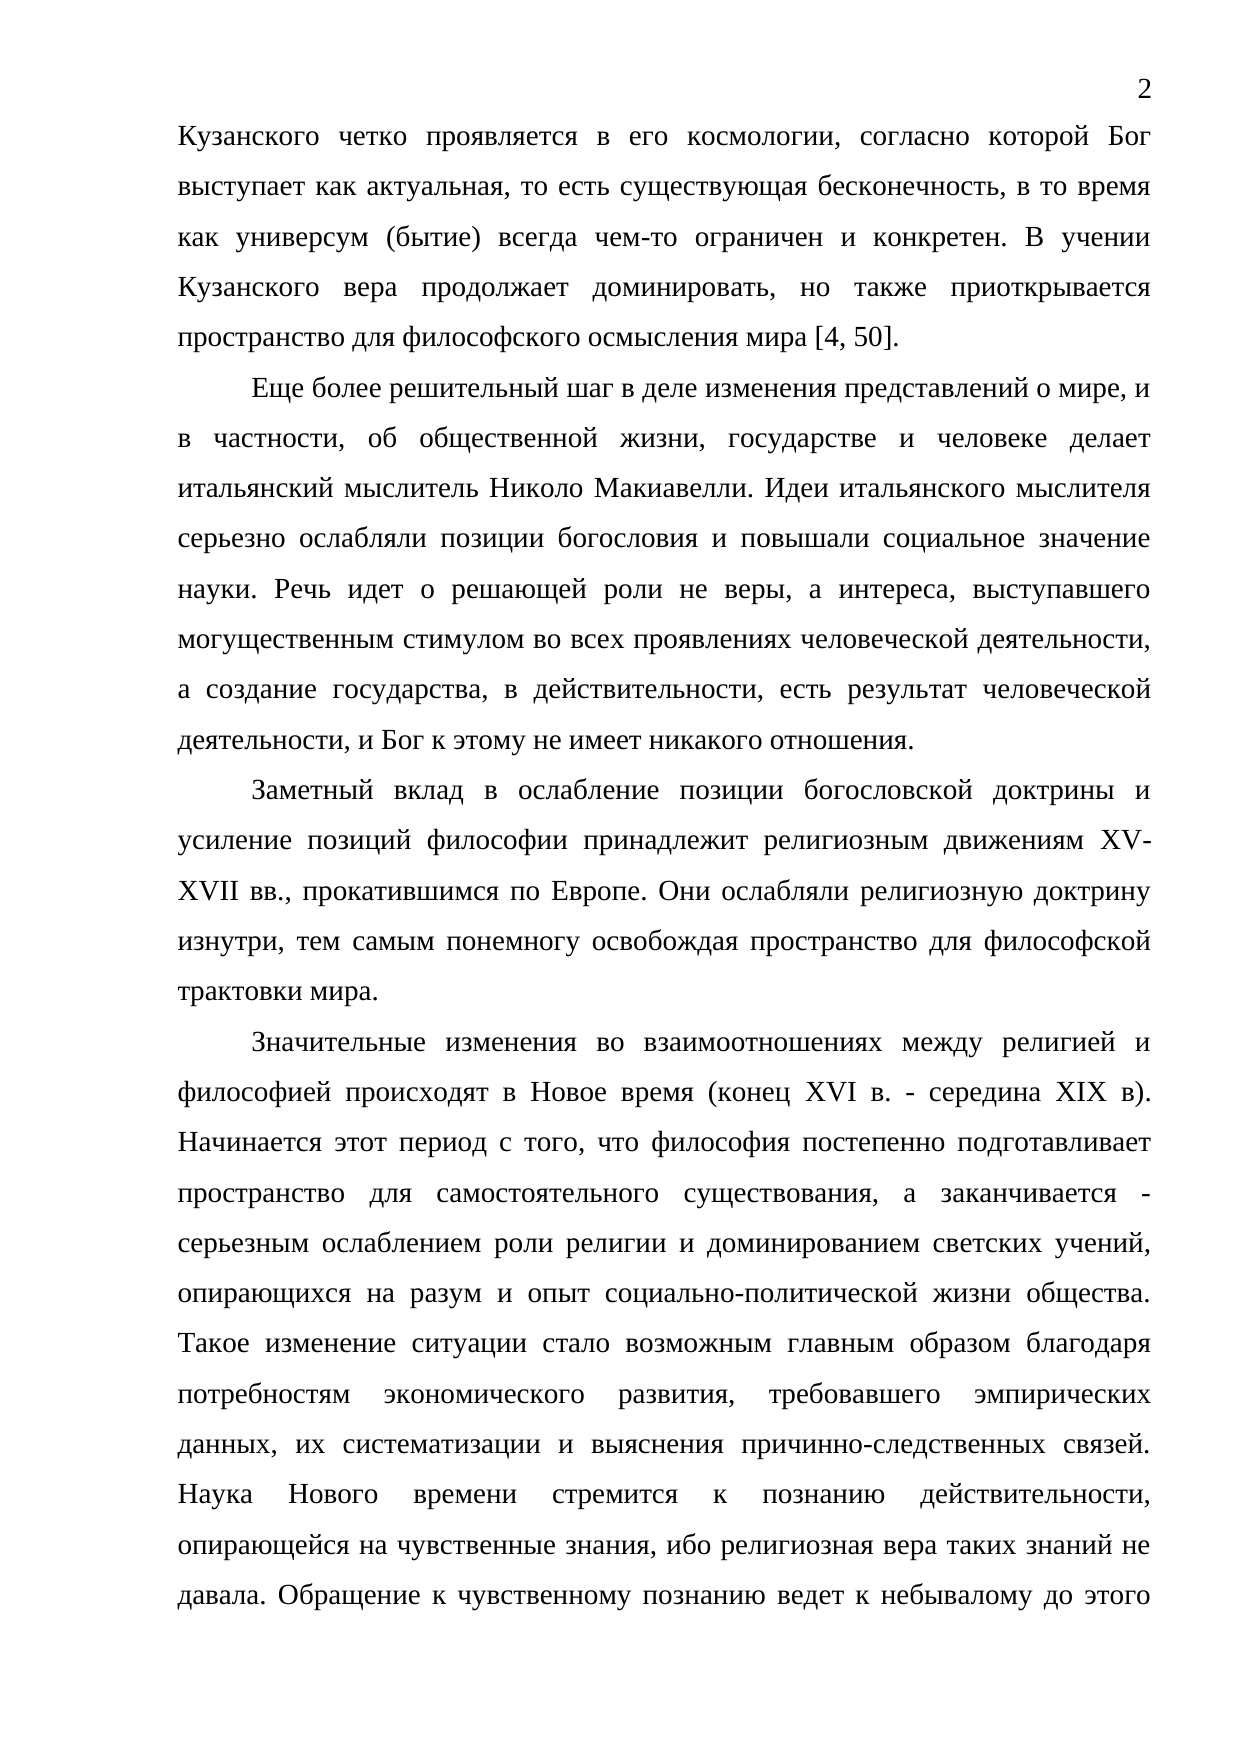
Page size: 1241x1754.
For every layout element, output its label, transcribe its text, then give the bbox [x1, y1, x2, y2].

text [177, 1024, 1152, 1611]
text Заметный вклад в ослабление позиции богословской доктрины и усиление позиций философии принадлежит религиозным движениям XV-XVII вв., прокатившимся по Европе. Они ослабляли религиозную доктрину изнутри, тем самым понемногу освобождая пространство для философской трактовки мира. [177, 772, 1152, 1007]
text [177, 118, 1152, 353]
text Еще более решительный шаг в деле изменения представлений о мире, и в частности, об общественной жизни, государстве и человеке делает итальянский мыслитель Николо Макиавелли. Идеи итальянского мыслителя серьезно ослабляли позиции богословия и повышали социальное значение науки. Речь идет о решающей роли не веры, а интереса, выступавшего могущественным стимулом во всех проявлениях человеческой деятельности, а создание государства, в действительности, есть результат человеческой деятельности, и Бог к этому не имеет никакого отношения. [177, 370, 1152, 755]
